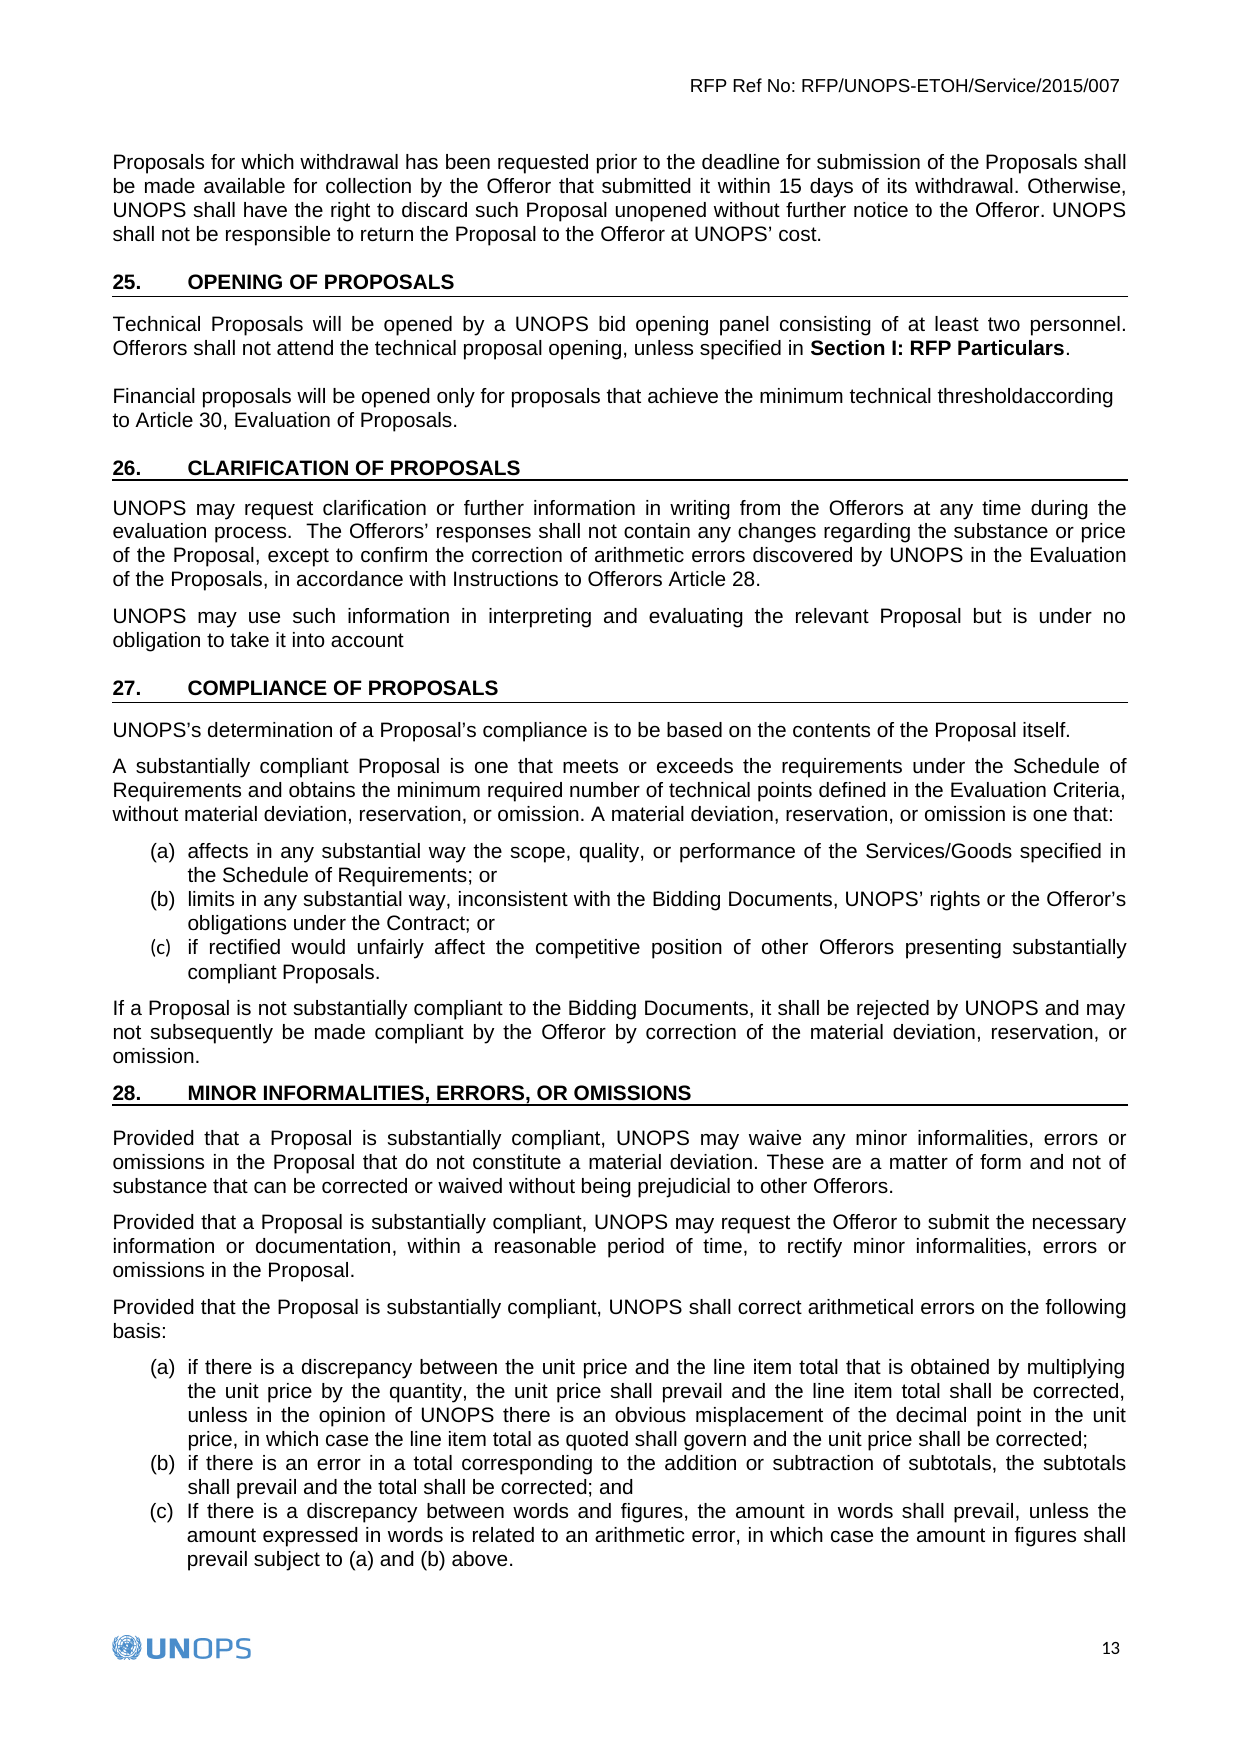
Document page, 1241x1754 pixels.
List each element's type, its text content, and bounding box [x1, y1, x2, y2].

list If there is a discrepancy between words and figures, the amount in words shall prevail, unless the amount expressed in words is related to an arithmetic error, in which case the amount in figures shall prevail subject to (a) and (b) above. [149, 1499, 1128, 1571]
list if there is a discrepancy between the unit price and the line item total that is obtained by multiplying the unit price by the quantity, the unit price shall prevail and the line item total shall be corrected, unless in the opinion of UNOPS there is an obvious misplacement of the decimal point in the unit price, in which case the line item total as quoted shall govern and the unit price shall be corrected; [150, 1355, 1128, 1451]
text Financial proposals will be opened only for proposals that achieve the minimum technical thresholdaccording to Article 30, Evaluation of Proposals. [112, 384, 1128, 432]
subtitle MINOR INFORMALITIES, ERRORS, or OMISSIONS [112, 1081, 1128, 1104]
subtitle Opening of Proposals [112, 270, 1128, 296]
picture [112, 1635, 251, 1660]
text Provided that a Proposal is substantially compliant, UNOPS may request the Offeror to submit the necessary information or documentation, within a reasonable period of time, to rectify minor informalities, errors or omissions in the Proposal. [112, 1210, 1128, 1282]
subtitle A substantially compliant Proposal is one that meets or exceeds the requirements under the Schedule of Requirements and obtains the minimum required number of technical points defined in the Evaluation Criteria, without material deviation, reservation, or omission. A material deviation, reservation, or omission is one that: [112, 754, 1128, 826]
text UNOPS may request clarification or further information in writing from the Offerors at any time during the evaluation process. The Offerors’ responses shall not contain any changes regarding the substance or price of the Proposal, except to confirm the correction of arithmetic errors discovered by UNOPS in the Evaluation of the Proposals, in accordance with Instructions to Offerors Article 28. [112, 495, 1128, 591]
list if there is an error in a total corresponding to the addition or subtraction of subtotals, the subtotals shall prevail and the total shall be corrected; and [150, 1451, 1128, 1499]
text UNOPS may use such information in interpreting and evaluating the relevant Proposal but is under no obligation to take it into account [112, 604, 1128, 652]
subtitle UNOPS’s determination of a Proposal’s compliance is to be based on the contents of the Proposal itself. [112, 718, 1128, 742]
subtitle clarification of Proposals [112, 456, 1128, 479]
subtitle If a Proposal is not substantially compliant to the Bidding Documents, it shall be rejected by UNOPS and may not subsequently be made compliant by the Offeror by correction of the material deviation, reservation, or omission. [112, 996, 1128, 1068]
text Technical Proposals will be opened by a UNOPS bid opening panel consisting of at least two personnel. Offerors shall not attend the technical proposal opening, unless specified in Section I: RFP Particulars. [112, 312, 1128, 360]
list if rectified would unfairly affect the competitive position of other Offerors presenting substantially compliant Proposals. [150, 934, 1128, 984]
list limits in any substantial way, inconsistent with the Bidding Documents, UNOPS’ rights or the Offeror’s obligations under the Contract; or [150, 886, 1128, 934]
list affects in any substantial way the scope, quality, or performance of the Services/Goods specified in the Schedule of Requirements; or [150, 838, 1128, 886]
subtitle COMPLIANCE of Proposals [112, 676, 1128, 702]
text Provided that a Proposal is substantially compliant, UNOPS may waive any minor informalities, errors or omissions in the Proposal that do not constitute a material deviation. These are a matter of form and not of substance that can be corrected or waived without being prejudicial to other Offerors. [112, 1126, 1128, 1198]
text Proposals for which withdrawal has been requested prior to the deadline for submission of the Proposals shall be made available for collection by the Offeror that submitted it within 15 days of its withdrawal. Otherwise, UNOPS shall have the right to discard such Proposal unopened without further notice to the Offeror. UNOPS shall not be responsible to return the Proposal to the Offeror at UNOPS’ cost. [112, 150, 1128, 246]
text Provided that the Proposal is substantially compliant, UNOPS shall correct arithmetical errors on the following basis: [112, 1294, 1128, 1342]
